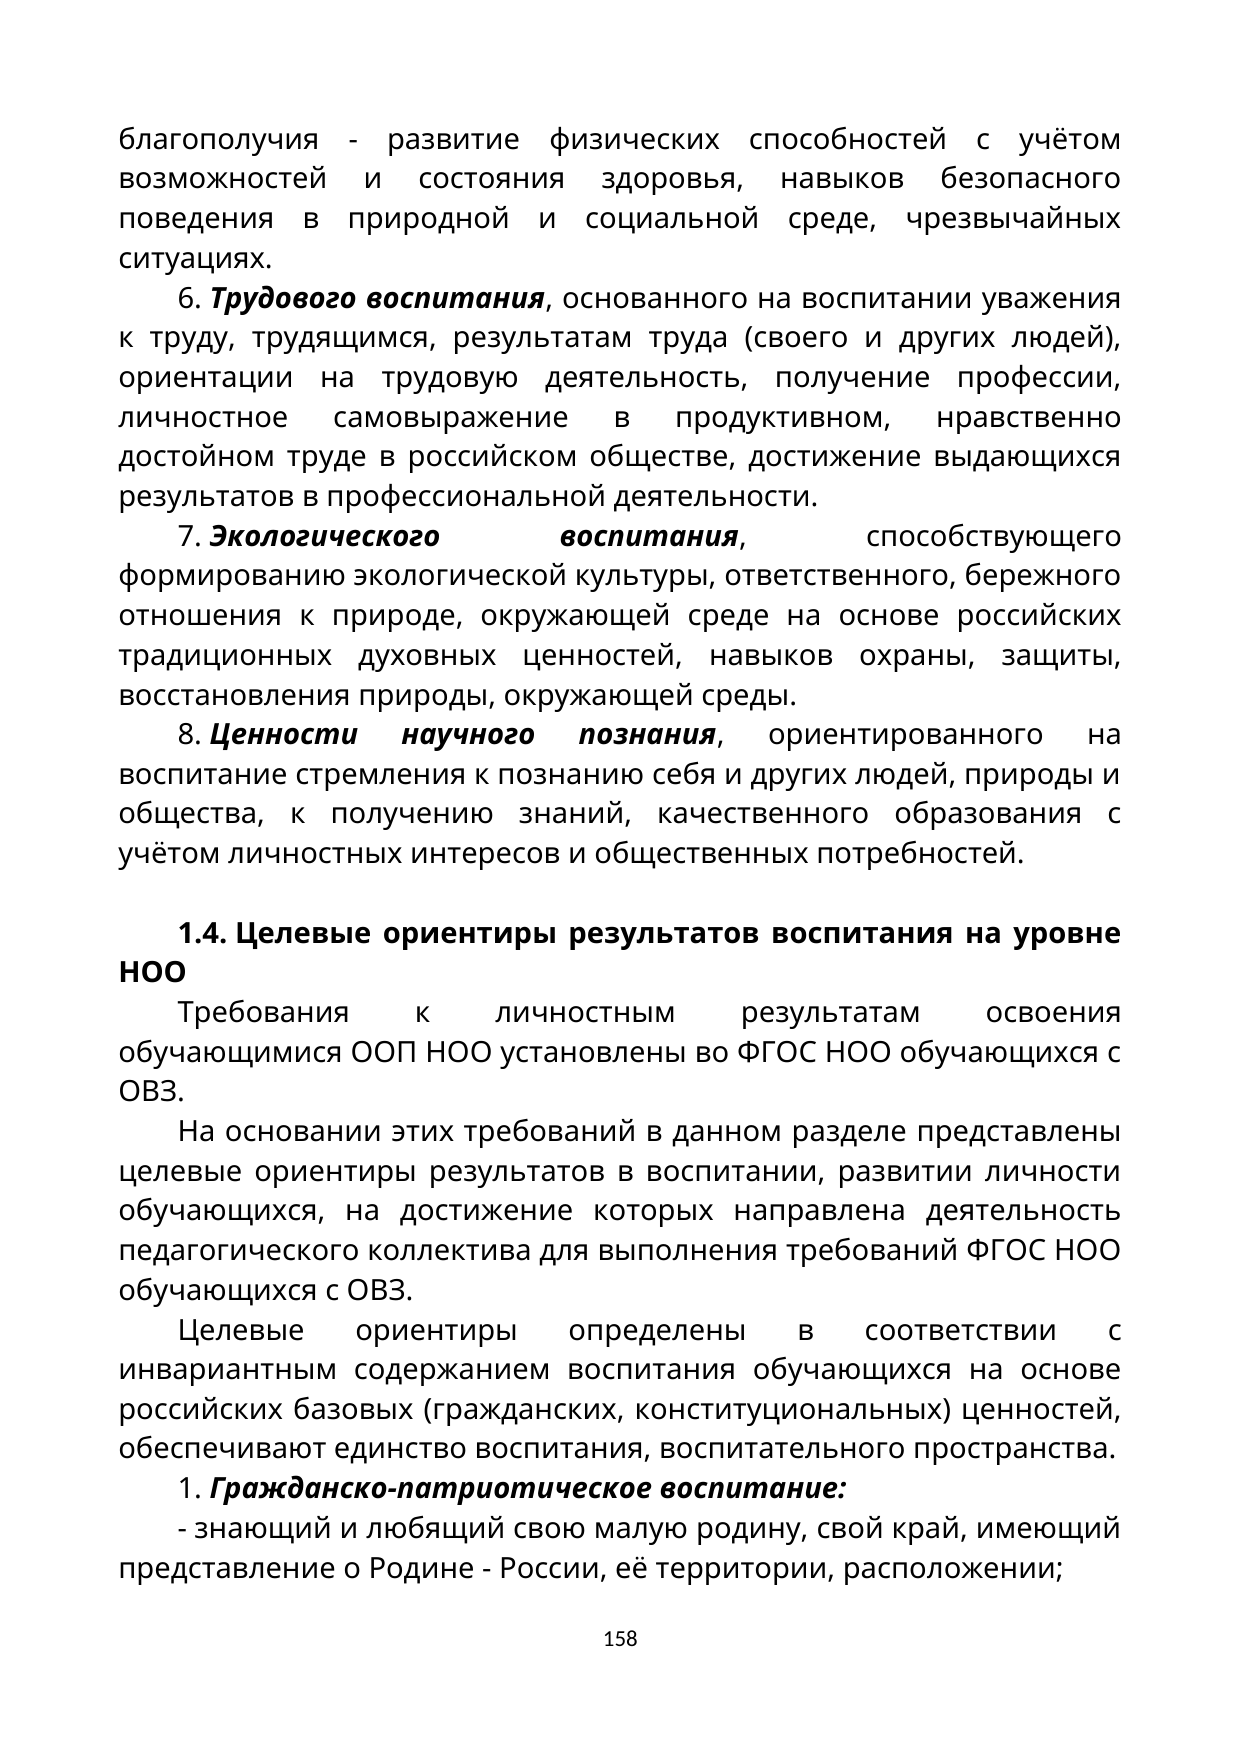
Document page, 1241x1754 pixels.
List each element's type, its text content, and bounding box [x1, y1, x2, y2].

text На основании этих требований в данном разделе представлены целевые ориентиры результатов в воспитании, развитии личности обучающихся, на достижение которых направлена деятельность педагогического коллектива для выполнения требований ФГОС НОО обучающихся с ОВЗ. [118, 1110, 1122, 1309]
text - знающий и любящий свою малую родину, свой край, имеющий представление о Родине - России, её территории, расположении; [118, 1507, 1122, 1587]
text 6. Трудового воспитания, основанного на воспитании уважения к труду, трудящимся, результатам труда (своего и других людей), ориентации на трудовую деятельность, получение профессии, личностное самовыражение в продуктивном, нравственно достойном труде в российском обществе, достижение выдающихся результатов в профессиональной деятельности. [118, 277, 1122, 515]
text Целевые ориентиры определены в соответствии с инвариантным содержанием воспитания обучающихся на основе российских базовых (гражданских, конституциональных) ценностей, обеспечивают единство воспитания, воспитательного пространства. [118, 1309, 1122, 1467]
text Требования к личностным результатам освоения обучающимися ООП НОО установлены во ФГОС НОО обучающихся с ОВЗ. [118, 991, 1122, 1110]
text 1. Гражданско-патриотическое воспитание: [118, 1467, 1122, 1507]
text 8. Ценности научного познания, ориентированного на воспитание стремления к познанию себя и других людей, природы и общества, к получению знаний, качественного образования с учётом личностных интересов и общественных потребностей. [118, 713, 1122, 872]
text 7. Экологического воспитания, способствующего формированию экологической культуры, ответственного, бережного отношения к природе, окружающей среде на основе российских традиционных духовных ценностей, навыков охраны, защиты, восстановления природы, окружающей среды. [118, 515, 1122, 713]
text 1.4. Целевые ориентиры результатов воспитания на уровне НОО [118, 912, 1122, 991]
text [118, 118, 1122, 277]
